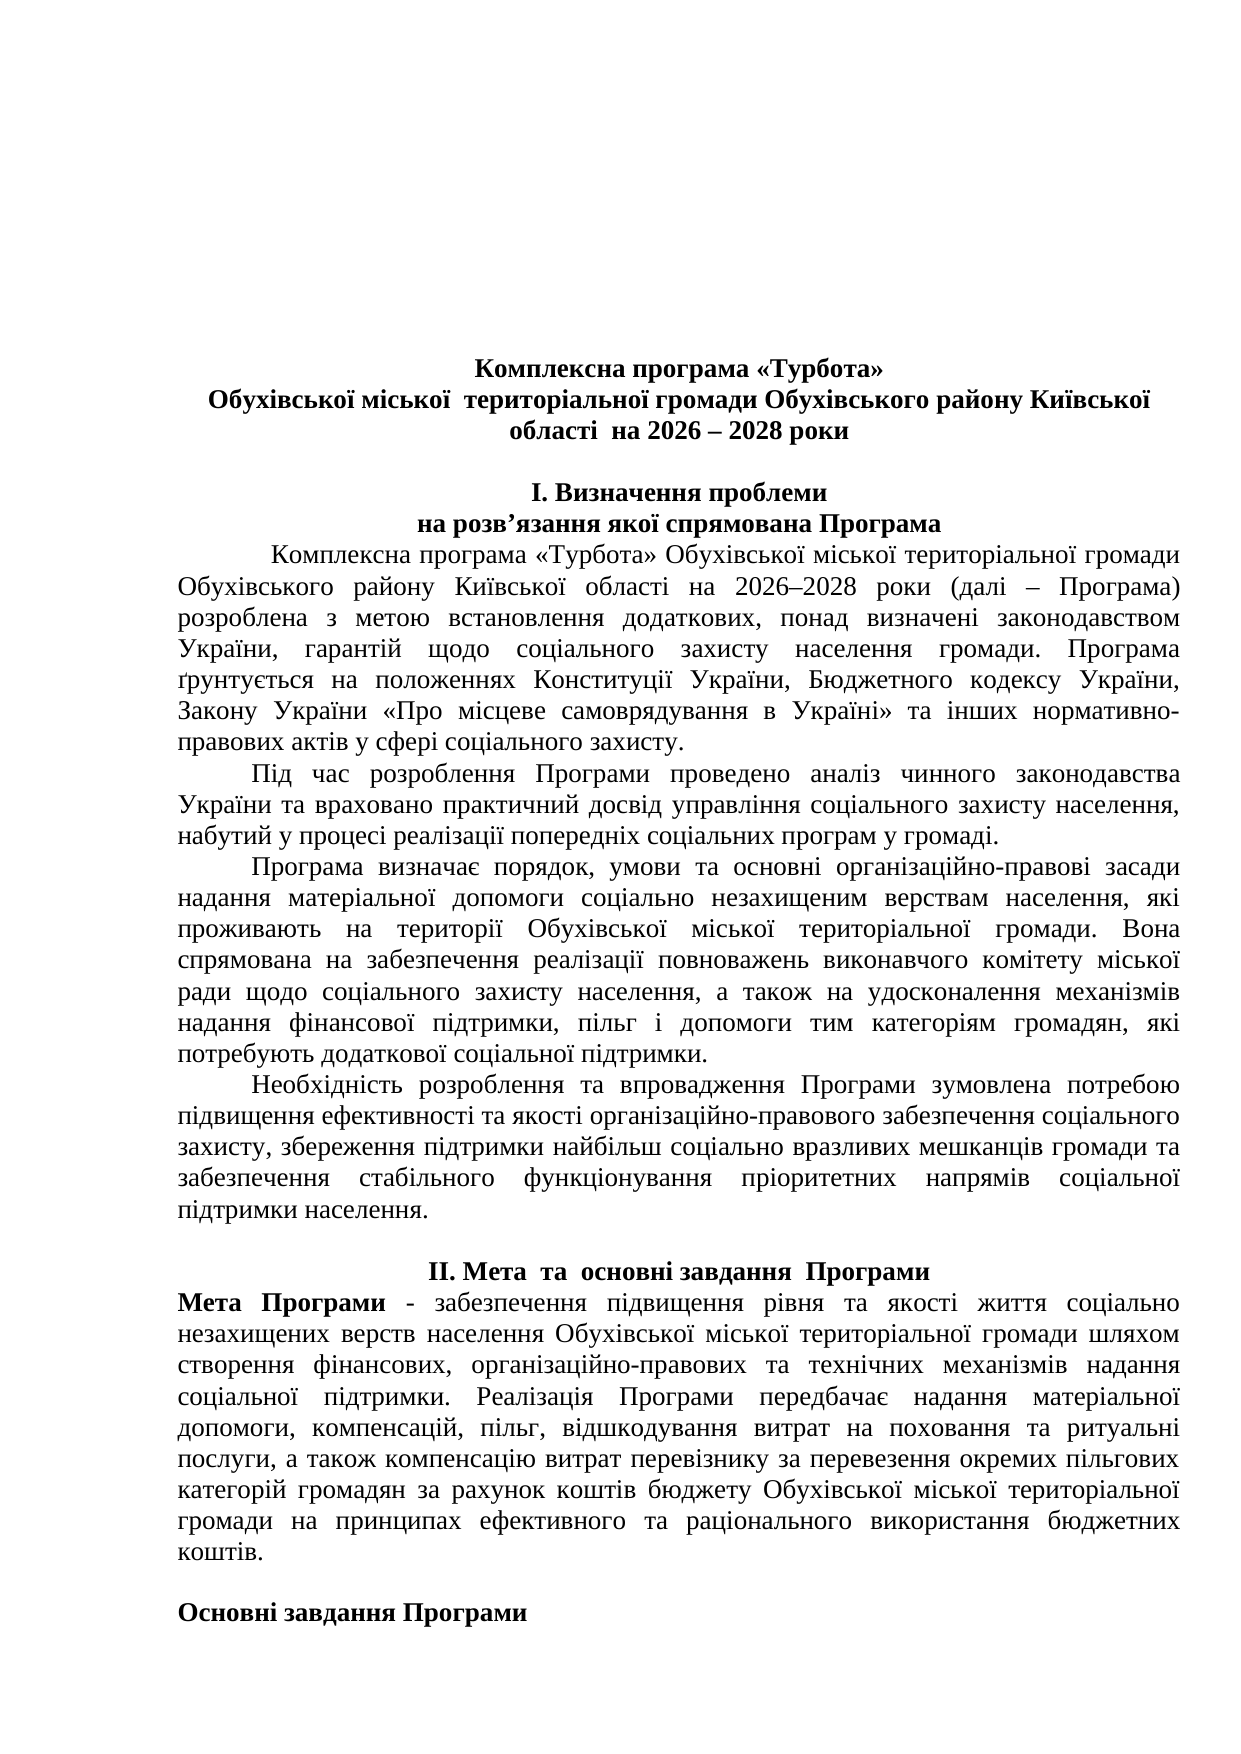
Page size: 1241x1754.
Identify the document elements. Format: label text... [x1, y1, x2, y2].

text Комплексна програма «Турбота» Обухівської міської територіальної громади Обухівського району Київської області на 2026–2028 роки (далі – Програма) розроблена з метою встановлення додаткових, понад визначені законодавством України, гарантій щодо соціального захисту населення громади. Програма ґрунтується на положеннях Конституції України, Бюджетного кодексу України, Закону України «Про місцеве самоврядування в Україні» та інших нормативно-правових актів у сфері соціального захисту. [177, 539, 1181, 757]
text Мета Програми - забезпечення підвищення рівня та якості життя соціально незахищених верств населення Обухівської міської територіальної громади шляхом створення фінансових, організаційно-правових та технічних механізмів надання соціальної підтримки. Реалізація Програми передбачає надання матеріальної допомоги, компенсацій, пільг, відшкодування витрат на поховання та ритуальні послуги, а також компенсацію витрат перевізнику за перевезення окремих пільгових категорій громадян за рахунок коштів бюджету Обухівської міської територіальної громади на принципах ефективного та раціонального використання бюджетних коштів. [177, 1286, 1181, 1566]
text Під час розроблення Програми проведено аналіз чинного законодавства України та враховано практичний досвід управління соціального захисту населення, набутий у процесі реалізації попередніх соціальних програм у громаді. [177, 757, 1181, 850]
text Програма визначає порядок, умови та основні організаційно-правові засади надання матеріальної допомоги соціально незахищеним верствам населення, які проживають на території Обухівської міської територіальної громади. Вона спрямована на забезпечення реалізації повноважень виконавчого комітету міської ради щодо соціального захисту населення, а також на удосконалення механізмів надання фінансової підтримки, пільг і допомоги тим категоріям громадян, які потребують додаткової соціальної підтримки. [177, 850, 1181, 1068]
text І. Визначення проблеми [177, 476, 1181, 507]
text Основні завдання Програми [177, 1596, 1181, 1627]
text Комплексна програма «Турбота» [177, 352, 1181, 383]
text ІІ. Мета та основні завдання Програми [177, 1255, 1181, 1286]
text Необхідність розроблення та впровадження Програми зумовлена потребою підвищення ефективності та якості організаційно-правового забезпечення соціального захисту, збереження підтримки найбільш соціально вразливих мешканців громади та забезпечення стабільного функціонування пріоритетних напрямів соціальної підтримки населення. [177, 1068, 1181, 1224]
text Обухівської міської територіальної громади Обухівського району Київської області на 2026 – 2028 роки [177, 383, 1181, 445]
text на розв’язання якої спрямована Програма [177, 507, 1181, 539]
